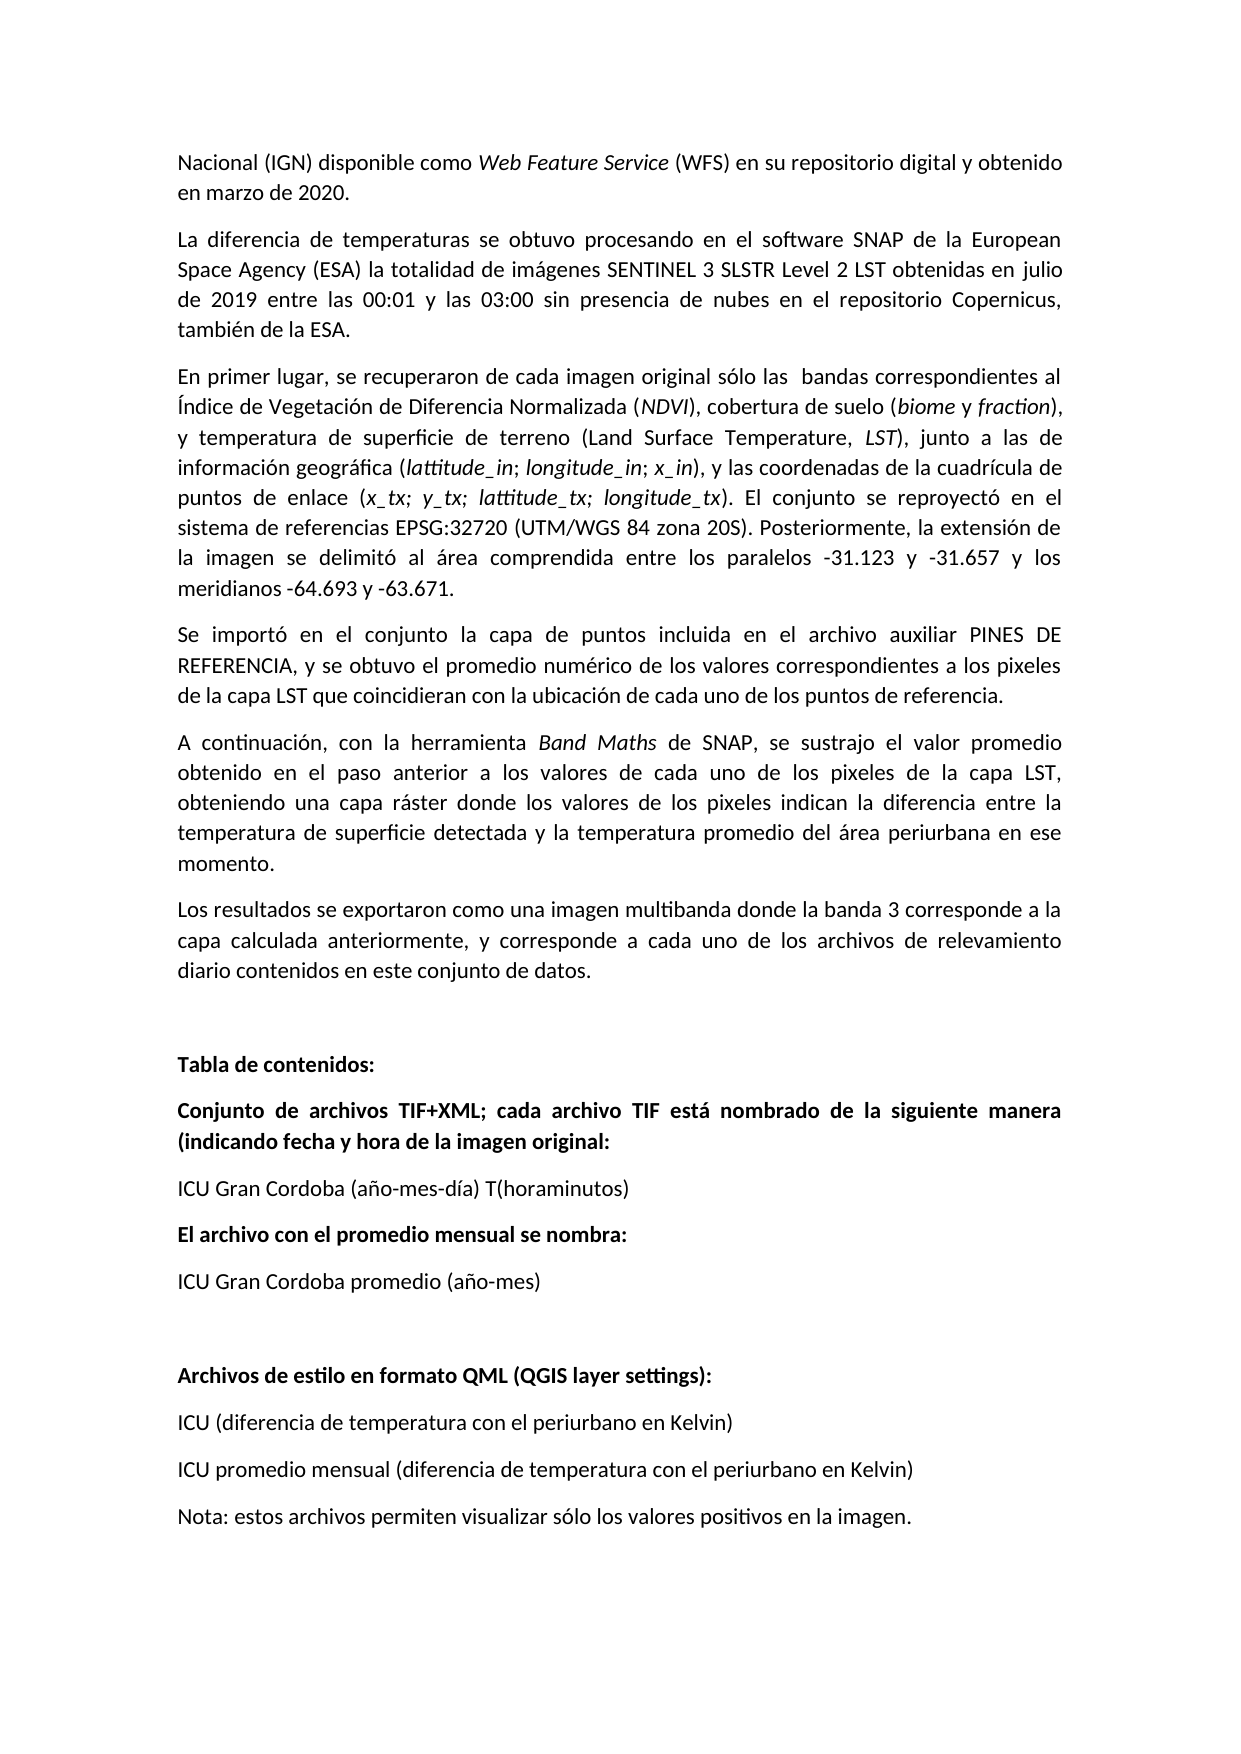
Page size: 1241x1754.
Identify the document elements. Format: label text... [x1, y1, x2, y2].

text El archivo con el promedio mensual se nombra: [177, 1221, 1063, 1248]
text A continuación, con la herramienta Band Maths de SNAP, se sustrajo el valor promedio obtenido en el paso anterior a los valores de cada uno de los pixeles de la capa LST, obteniendo una capa ráster donde los valores de los pixeles indican la diferencia entre la temperatura de superficie detectada y la temperatura promedio del área periurbana en ese momento. [177, 728, 1063, 877]
text Se importó en el conjunto la capa de puntos incluida en el archivo auxiliar PINES DE REFERENCIA, y se obtuvo el promedio numérico de los valores correspondientes a los pixeles de la capa LST que coincidieran con la ubicación de cada uno de los puntos de referencia. [177, 621, 1063, 709]
text ICU Gran Cordoba promedio (año-mes) [177, 1267, 1063, 1295]
text Tabla de contenidos: [177, 1050, 1063, 1078]
text La diferencia de temperaturas se obtuvo procesando en el software SNAP de la European Space Agency (ESA) la totalidad de imágenes SENTINEL 3 SLSTR Level 2 LST obtenidas en julio de 2019 entre las 00:01 y las 03:00 sin presencia de nubes en el repositorio Copernicus, también de la ESA. [177, 225, 1063, 343]
text ICU Gran Cordoba (año-mes-día) T(horaminutos) [177, 1174, 1063, 1202]
text Archivos de estilo en formato QML (QGIS layer settings): [177, 1361, 1063, 1389]
text Los resultados se exportaron como una imagen multibanda donde la banda 3 corresponde a la capa calculada anteriormente, y corresponde a cada uno de los archivos de relevamiento diario contenidos en este conjunto de datos. [177, 896, 1063, 984]
text En primer lugar, se recuperaron de cada imagen original sólo las bandas correspondientes al Índice de Vegetación de Diferencia Normalizada (NDVI), cobertura de suelo (biome y fraction), y temperatura de superficie de terreno (Land Surface Temperature, LST), junto a las de información geográfica (lattitude_in; longitude_in; x_in), y las coordenadas de la cuadrícula de puntos de enlace (x_tx; y_tx; lattitude_tx; longitude_tx). El conjunto se reproyectó en el sistema de referencias EPSG:32720 (UTM/WGS 84 zona 20S). Posteriormente, la extensión de la imagen se delimitó al área comprendida entre los paralelos -31.123 y -31.657 y los meridianos -64.693 y -63.671. [177, 362, 1063, 602]
text Conjunto de archivos TIF+XML; cada archivo TIF está nombrado de la siguiente manera (indicando fecha y hora de la imagen original: [177, 1097, 1063, 1155]
text ICU (diferencia de temperatura con el periurbano en Kelvin) [177, 1408, 1063, 1436]
text ICU promedio mensual (diferencia de temperatura con el periurbano en Kelvin) [177, 1455, 1063, 1483]
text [177, 148, 1063, 206]
text Nota: estos archivos permiten visualizar sólo los valores positivos en la imagen. [177, 1502, 1063, 1530]
